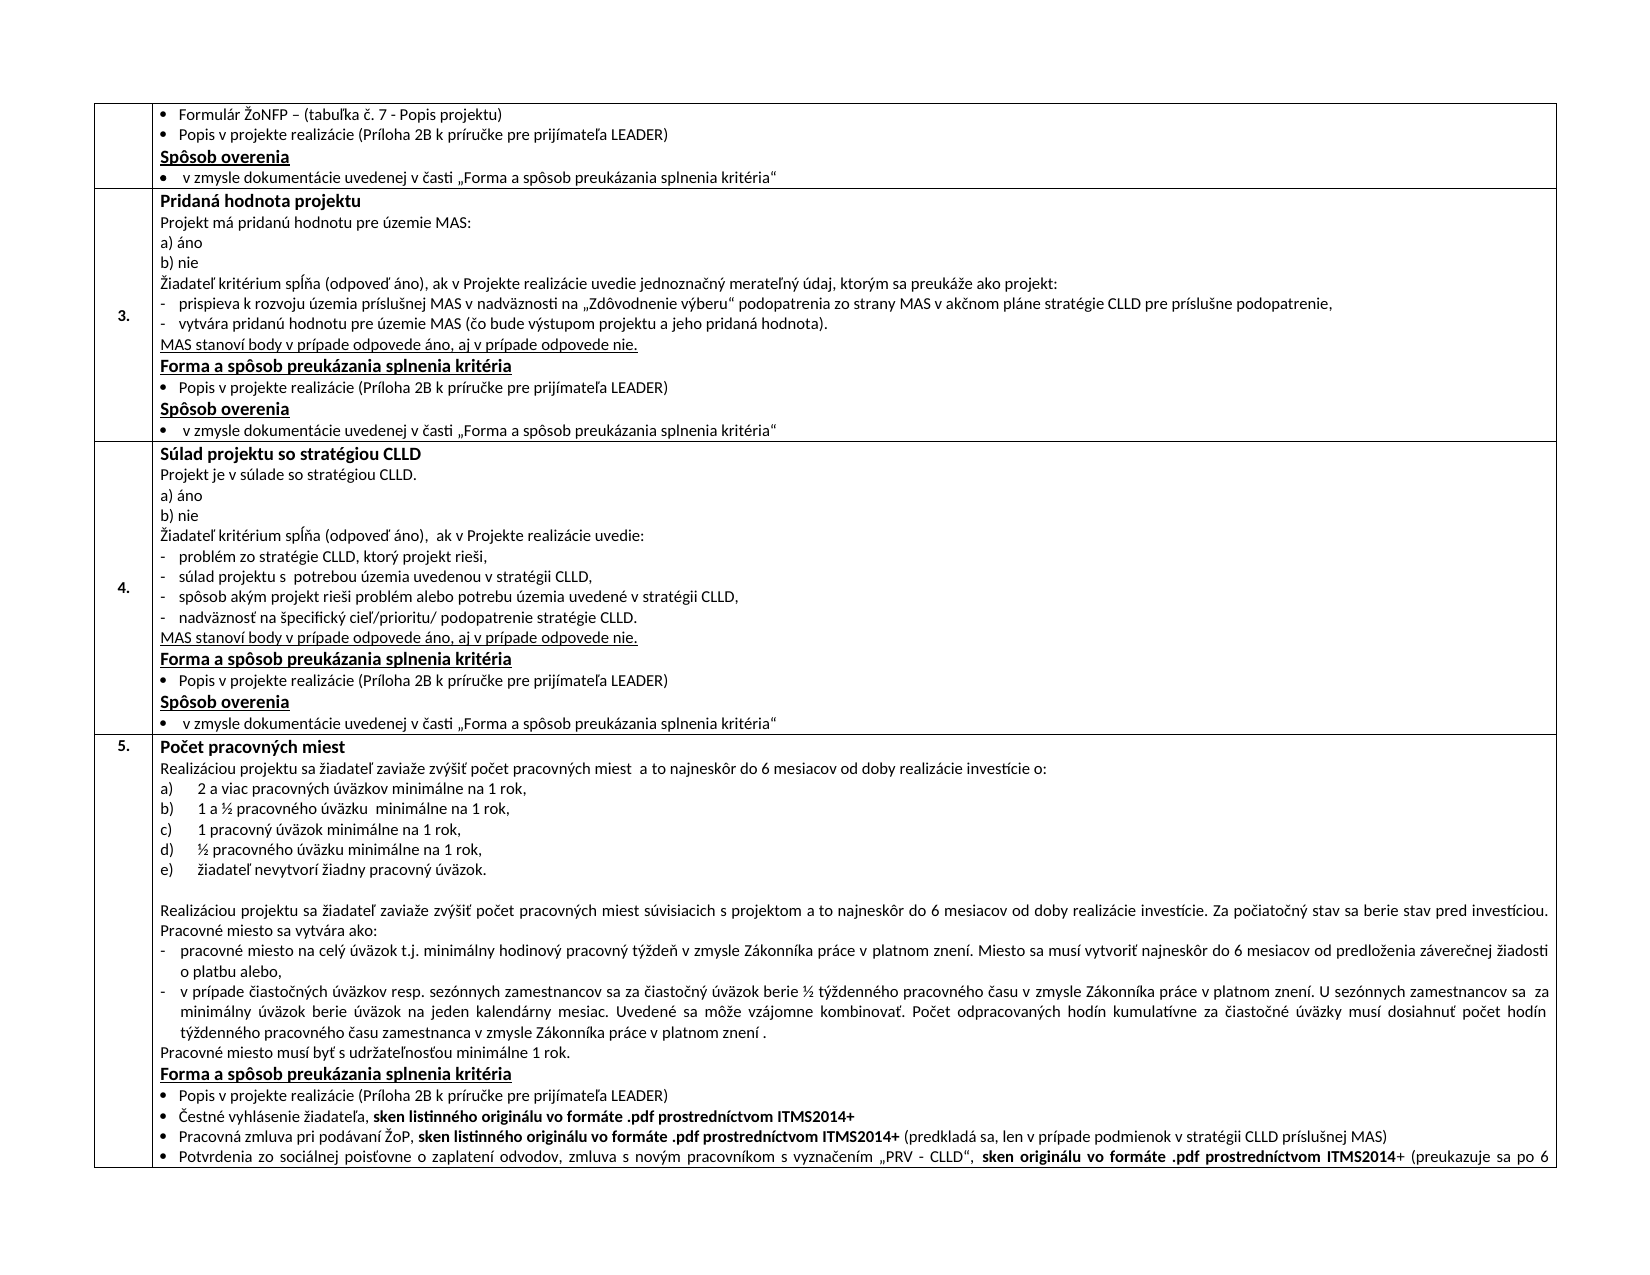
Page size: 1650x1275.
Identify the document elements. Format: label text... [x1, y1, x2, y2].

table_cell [153, 735, 1556, 1167]
table_cell Súlad projektu so stratégiou CLLD Projekt je v súlade so stratégiou CLLD. a) áno b) nie Žiadateľ kritérium spĺňa (odpoveď áno), ak v Projekte realizácie uvedie: problém zo stratégie CLLD, ktorý projekt rieši, súlad projektu s potrebou územia uvedenou v stratégii CLLD, spôsob akým projekt rieši problém alebo potrebu územia uvedené v stratégii CLLD, nadväznosť na špecifický cieľ/prioritu/ podopatrenie stratégie CLLD. MAS stanoví body v prípade odpovede áno, aj v prípade odpovede nie. Forma a spôsob preukázania splnenia kritéria Popis v projekte realizácie (Príloha 2B k príručke pre prijímateľa LEADER) Spôsob overenia v zmysle dokumentácie uvedenej v časti „Forma a spôsob preukázania splnenia kritéria“ [153, 442, 1556, 734]
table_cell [153, 104, 1556, 188]
table_cell 2. [95, 104, 152, 188]
table_cell 4. [95, 442, 152, 734]
table_cell 5. [95, 735, 152, 1167]
table_cell 3. [95, 189, 152, 441]
table_cell Pridaná hodnota projektu Projekt má pridanú hodnotu pre územie MAS: a) áno b) nie Žiadateľ kritérium spĺňa (odpoveď áno), ak v Projekte realizácie uvedie jednoznačný merateľný údaj, ktorým sa preukáže ako projekt: prispieva k rozvoju územia príslušnej MAS v nadväznosti na „Zdôvodnenie výberu“ podopatrenia zo strany MAS v akčnom pláne stratégie CLLD pre príslušne podopatrenie, vytvára pridanú hodnotu pre územie MAS (čo bude výstupom projektu a jeho pridaná hodnota). MAS stanoví body v prípade odpovede áno, aj v prípade odpovede nie. Forma a spôsob preukázania splnenia kritéria Popis v projekte realizácie (Príloha 2B k príručke pre prijímateľa LEADER) Spôsob overenia v zmysle dokumentácie uvedenej v časti „Forma a spôsob preukázania splnenia kritéria“ [153, 189, 1556, 441]
